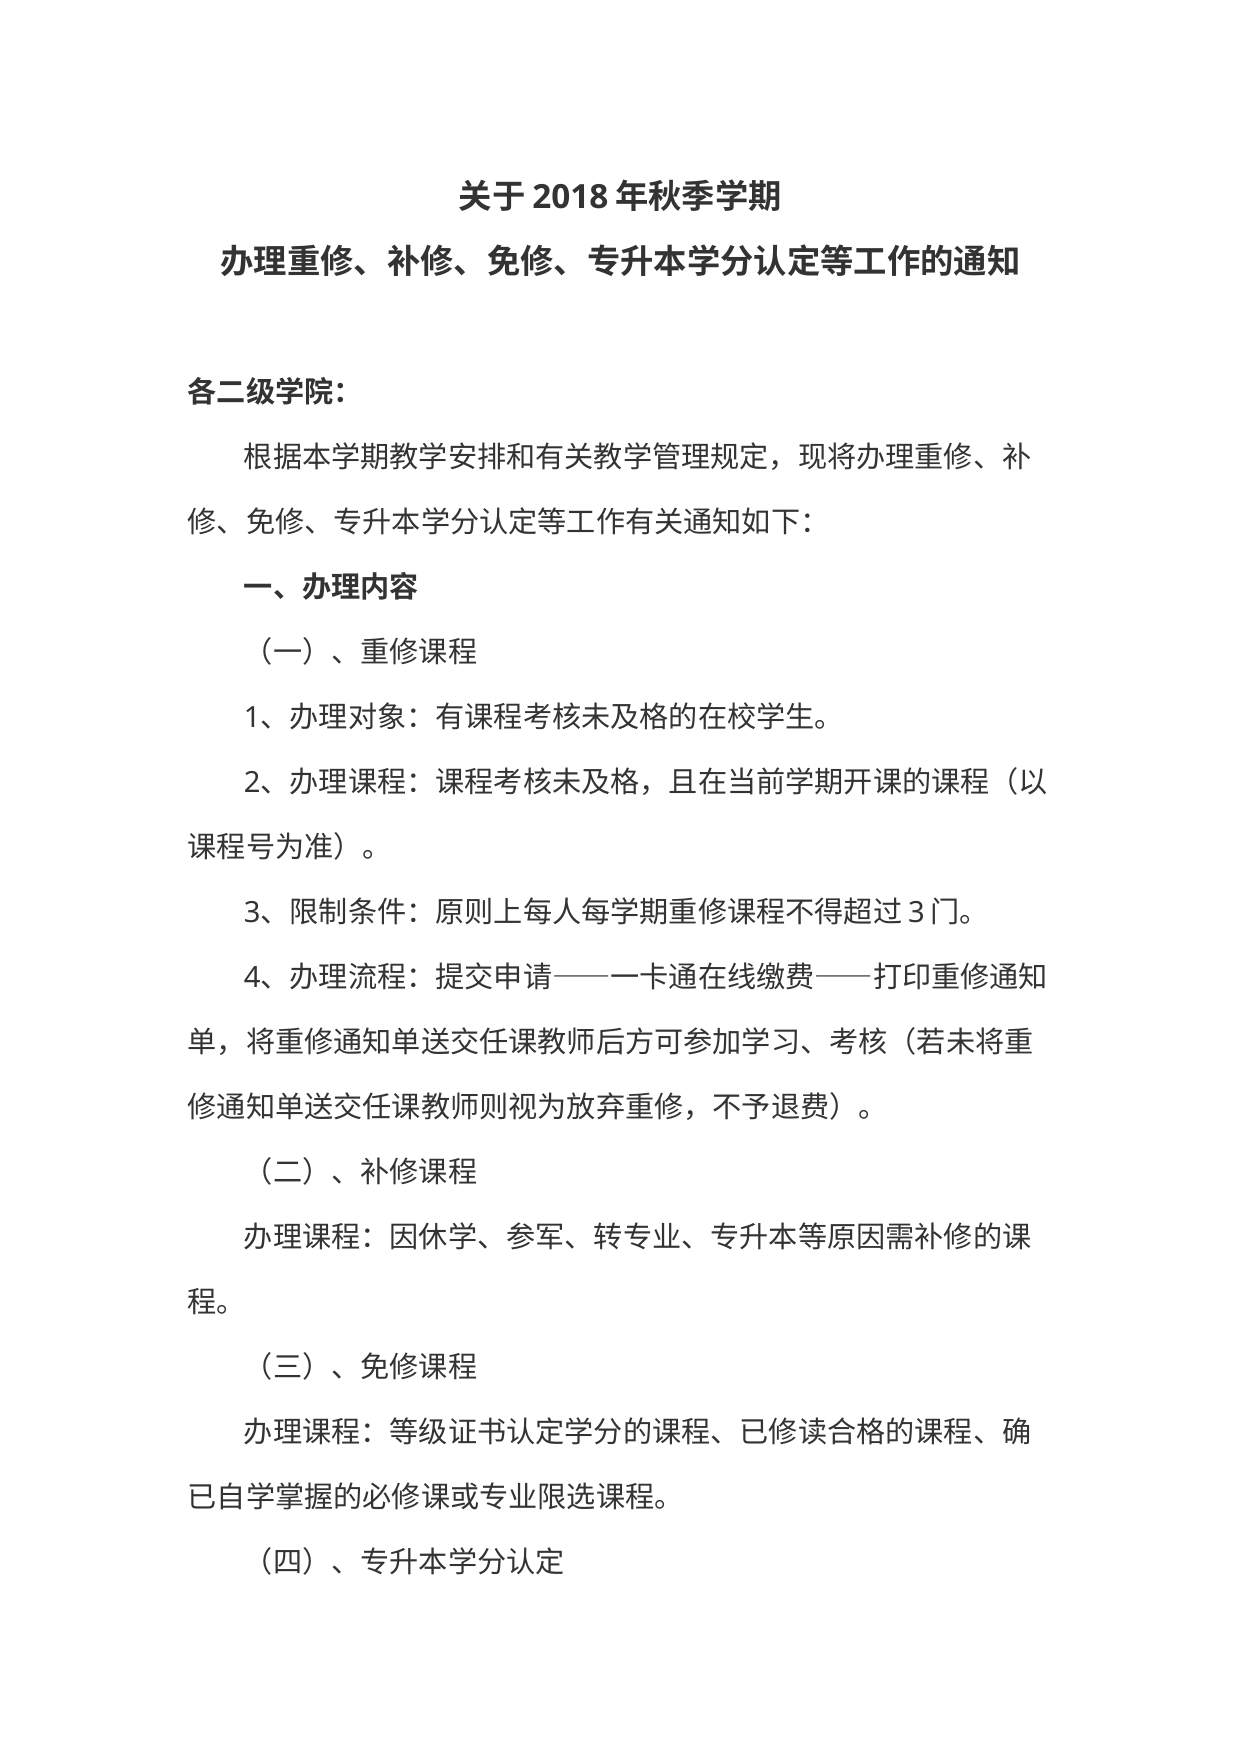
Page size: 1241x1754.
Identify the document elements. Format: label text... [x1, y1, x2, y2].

text 根据本学期教学安排和有关教学管理规定，现将办理重修、补修、免修、专升本学分认定等工作有关通知如下： [187, 422, 1053, 552]
text （四）、专升本学分认定 [187, 1527, 1053, 1592]
text （三）、免修课程 [187, 1332, 1053, 1397]
text 3、限制条件：原则上每人每学期重修课程不得超过3门。 [187, 877, 1053, 942]
text 一、办理内容 [187, 552, 1053, 617]
text 4、办理流程：提交申请——一卡通在线缴费——打印重修通知单，将重修通知单送交任课教师后方可参加学习、考核（若未将重修通知单送交任课教师则视为放弃重修，不予退费）。 [187, 942, 1053, 1137]
text （二）、补修课程 [187, 1137, 1053, 1202]
text 各二级学院： [187, 357, 1053, 422]
text 办理课程：等级证书认定学分的课程、已修读合格的课程、确已自学掌握的必修课或专业限选课程。 [187, 1397, 1053, 1527]
text 2、办理课程：课程考核未及格，且在当前学期开课的课程（以课程号为准）。 [187, 747, 1053, 877]
text （一）、重修课程 [187, 617, 1053, 682]
text 办理课程：因休学、参军、转专业、专升本等原因需补修的课程。 [187, 1202, 1053, 1332]
text 办理重修、补修、免修、专升本学分认定等工作的通知 [187, 227, 1053, 292]
text 关于2018年秋季学期 [187, 162, 1053, 227]
text 1、办理对象：有课程考核未及格的在校学生。 [187, 682, 1053, 747]
